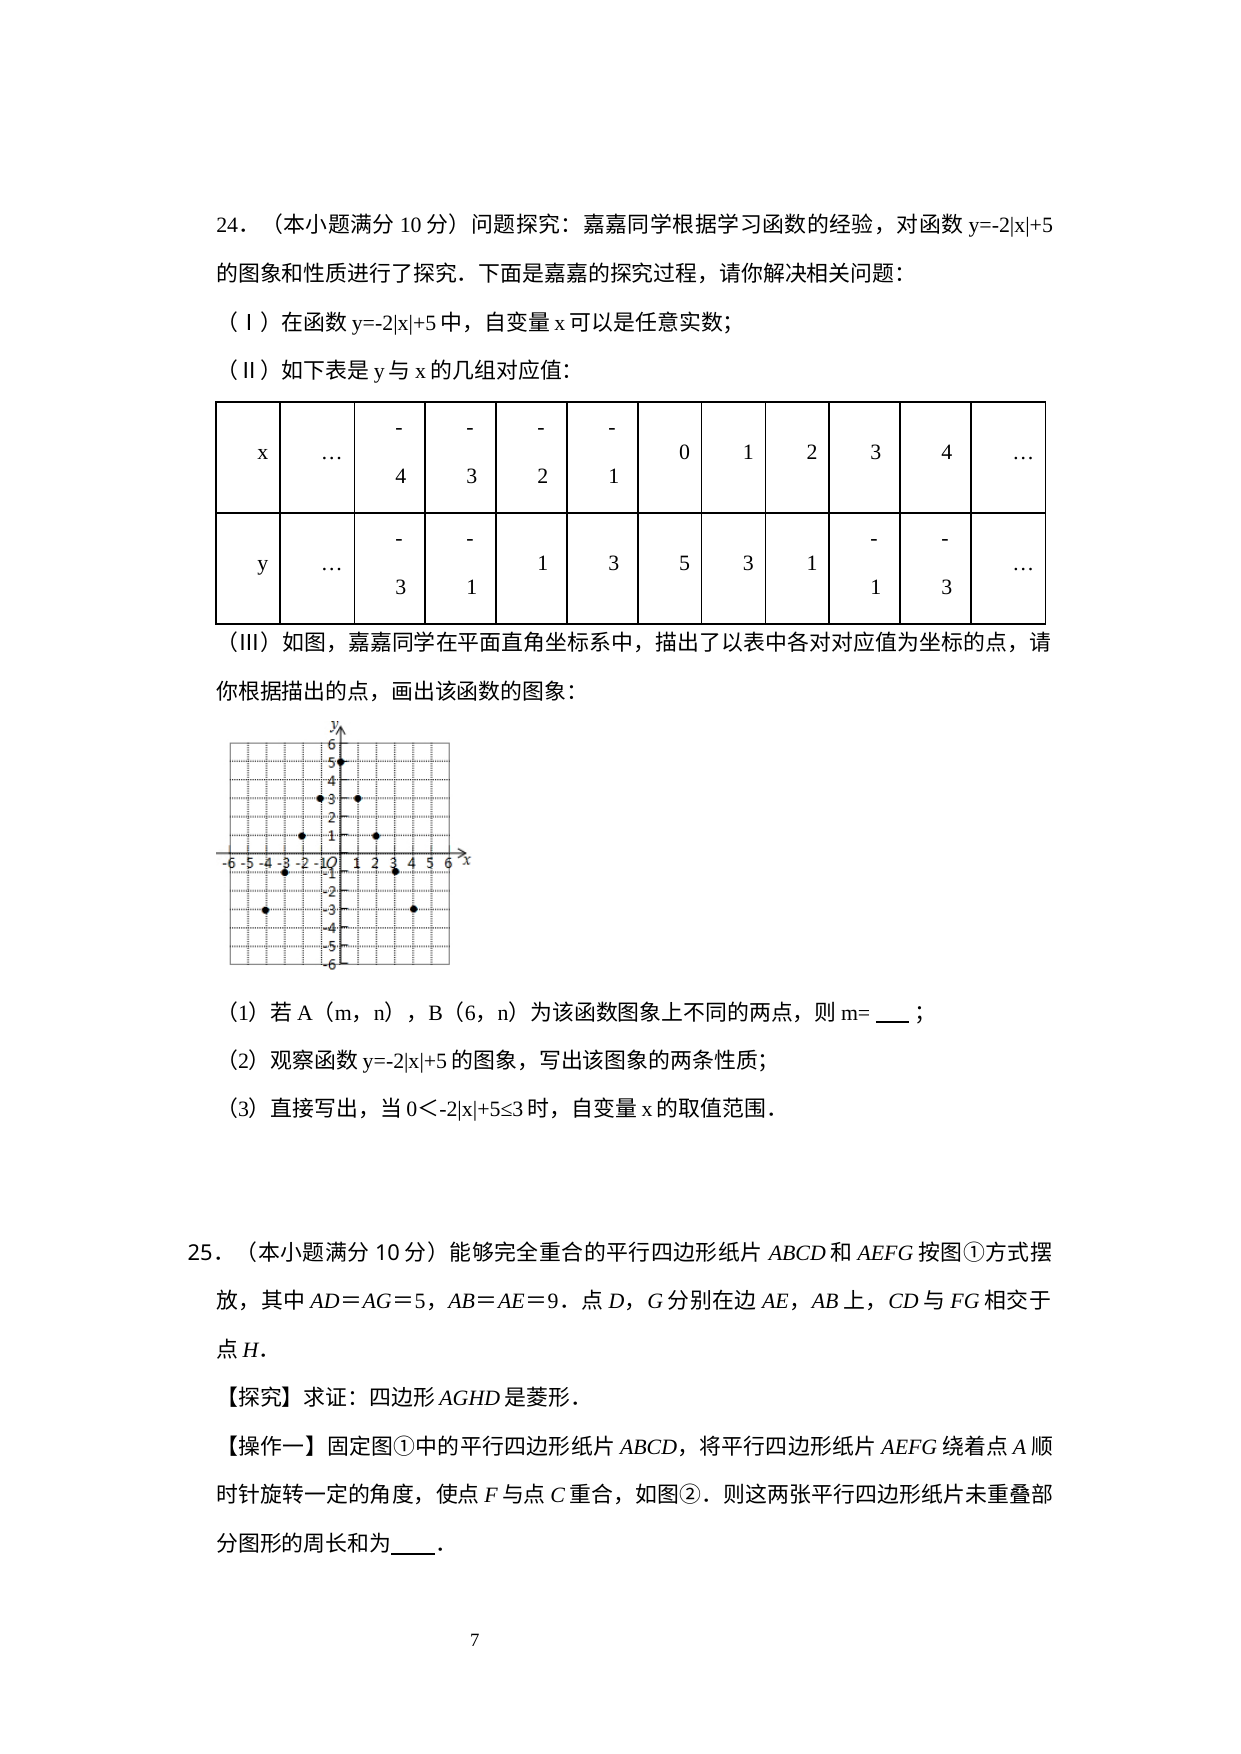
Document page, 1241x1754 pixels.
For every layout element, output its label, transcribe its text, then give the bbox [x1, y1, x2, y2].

table_cell 1 [497, 514, 566, 623]
table_cell y [217, 514, 279, 623]
text （1）若A（m，n），B（6，n）为该函数图象上不同的两点，则m= ； [216, 994, 1053, 1027]
text 25．（本小题满分10分）能够完全重合的平行四边形纸片ABCD和AEFG按图①方式摆放，其中AD＝AG＝5，AB＝AE＝9．点D，G分别在边AE，AB上，CD与FG相交于点H． [187, 1234, 1053, 1364]
table_cell … [972, 514, 1045, 623]
table_cell -3 [355, 514, 424, 623]
text （3）直接写出，当0＜-2|x|+5≤3时，自变量x的取值范围． [216, 1091, 1053, 1123]
text （Ⅱ）如下表是y与x的几组对应值： [216, 353, 1053, 385]
text （2）观察函数y=-2|x|+5的图象，写出该图象的两条性质； [216, 1043, 1053, 1075]
table_cell -1 [426, 514, 495, 623]
picture [216, 721, 475, 973]
text 【探究】求证：四边形AGHD是菱形． [216, 1380, 1053, 1412]
table_cell -1 [830, 514, 899, 623]
table_cell -3 [901, 514, 970, 623]
table_header 3 [830, 403, 899, 512]
table_cell 3 [702, 514, 765, 623]
text 24．（本小题满分10分）问题探究：嘉嘉同学根据学习函数的经验，对函数y=-2|x|+5的图象和性质进行了探究．下面是嘉嘉的探究过程，请你解决相关问题： （Ⅰ）在函数y=-2|x|+5中，自变量x可以是任意实数； [216, 207, 1053, 337]
table_cell 5 [639, 514, 701, 623]
table_header -3 [426, 403, 495, 512]
table_header 1 [702, 403, 765, 512]
table_header … [281, 403, 354, 512]
table_header 2 [766, 403, 828, 512]
table_header x [217, 403, 279, 512]
table_header -4 [355, 403, 424, 512]
table_cell … [281, 514, 354, 623]
table_header … [972, 403, 1045, 512]
table_header 4 [901, 403, 970, 512]
table_cell 3 [568, 514, 637, 623]
text 【操作一】固定图①中的平行四边形纸片ABCD，将平行四边形纸片AEFG绕着点A顺时针旋转一定的角度，使点F与点C重合，如图②．则这两张平行四边形纸片未重叠部分图形的周长和为 ． [216, 1428, 1053, 1558]
table_header -1 [568, 403, 637, 512]
table_header 0 [639, 403, 701, 512]
text （Ⅲ）如图，嘉嘉同学在平面直角坐标系中，描出了以表中各对对应值为坐标的点，请你根据描出的点，画出该函数的图象： [216, 625, 1053, 706]
table_header -2 [497, 403, 566, 512]
table_cell 1 [766, 514, 828, 623]
